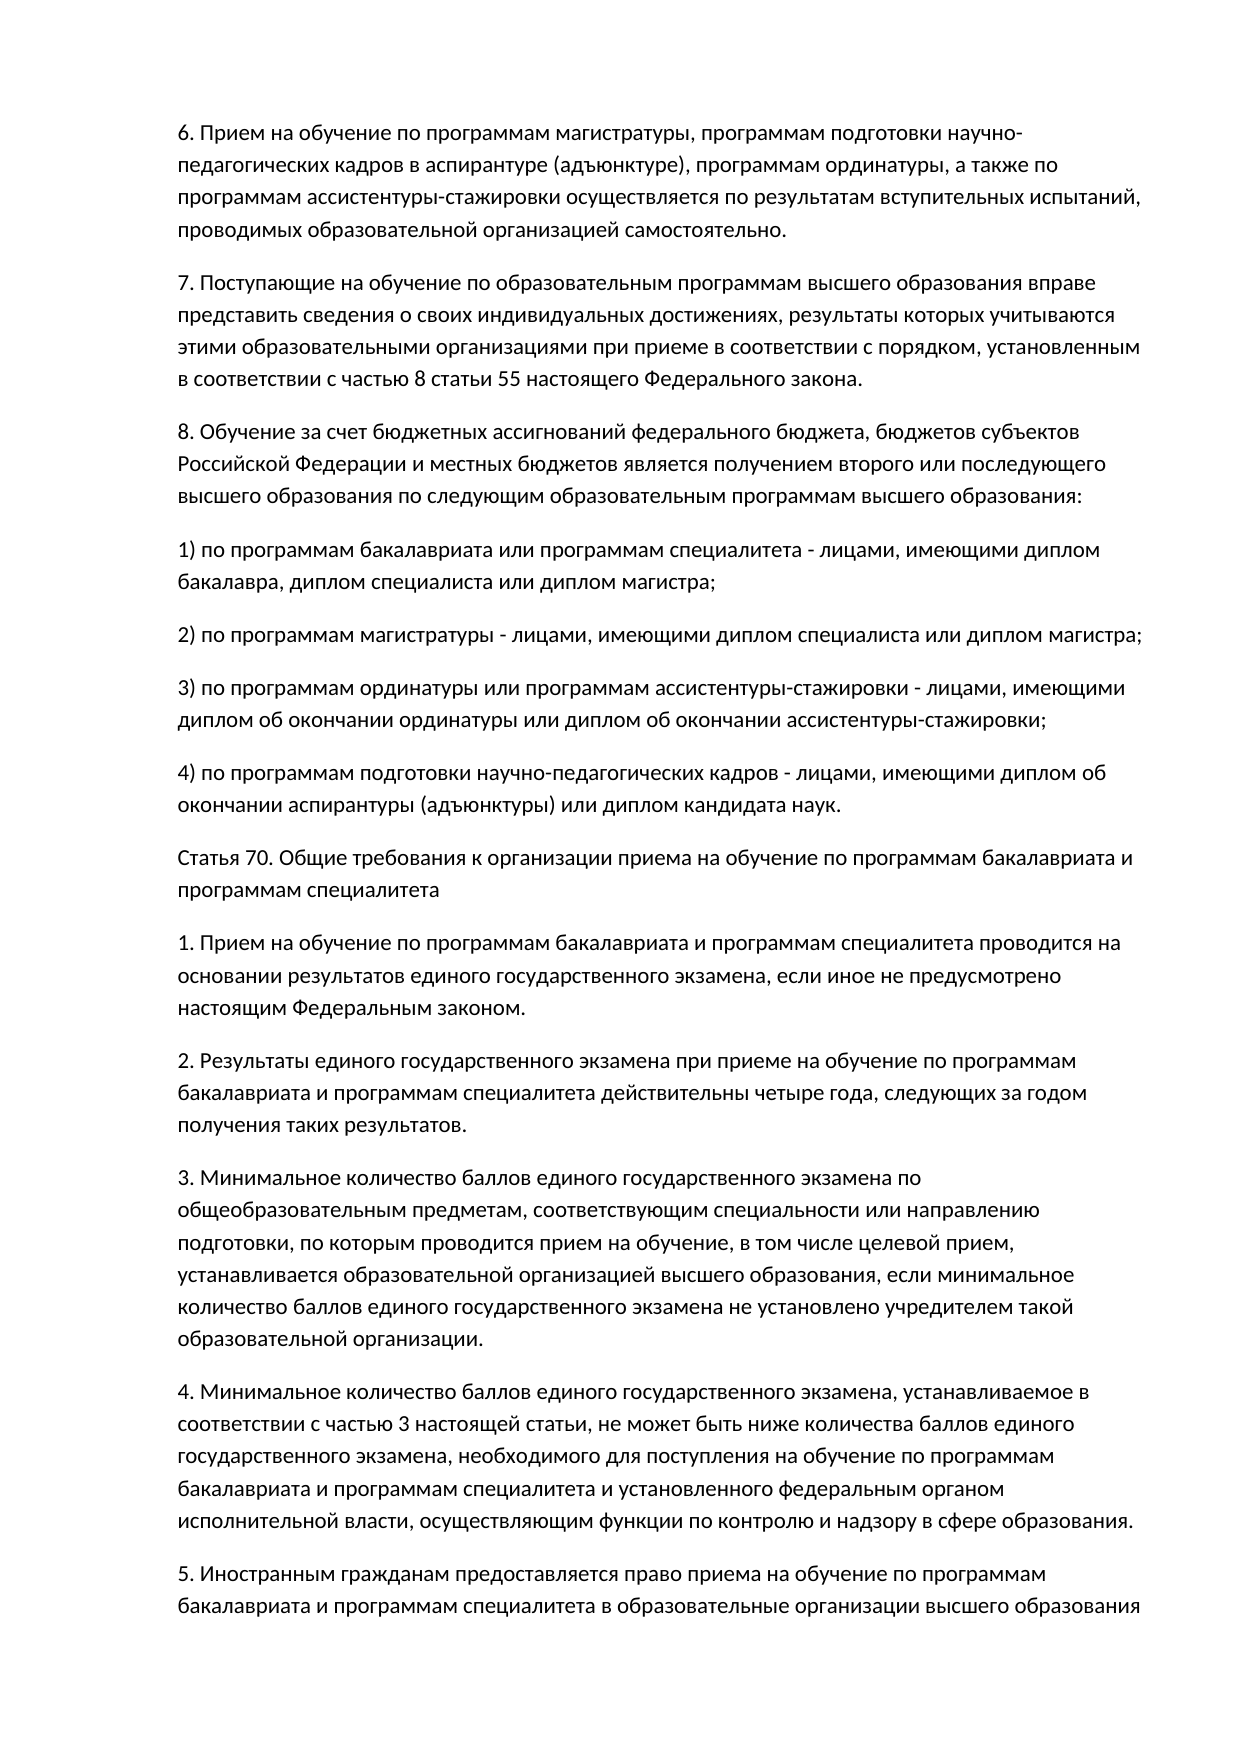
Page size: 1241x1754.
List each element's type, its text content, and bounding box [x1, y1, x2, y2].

text 6. Прием на обучение по программам магистратуры, программам подготовки научно-педагогических кадров в аспирантуре (адъюнктуре), программам ординатуры, а также по программам ассистентуры-стажировки осуществляется по результатам вступительных испытаний, проводимых образовательной организацией самостоятельно. [177, 118, 1152, 243]
text Статья 70. Общие требования к организации приема на обучение по программам бакалавриата и программам специалитета [177, 843, 1152, 903]
text 2) по программам магистратуры - лицами, имеющими диплом специалиста или диплом магистра; [177, 620, 1152, 648]
text 4. Минимальное количество баллов единого государственного экзамена, устанавливаемое в соответствии с частью 3 настоящей статьи, не может быть ниже количества баллов единого государственного экзамена, необходимого для поступления на обучение по программам бакалавриата и программам специалитета и установленного федеральным органом исполнительной власти, осуществляющим функции по контролю и надзору в сфере образования. [177, 1377, 1152, 1534]
text 3. Минимальное количество баллов единого государственного экзамена по общеобразовательным предметам, соответствующим специальности или направлению подготовки, по которым проводится прием на обучение, в том числе целевой прием, устанавливается образовательной организацией высшего образования, если минимальное количество баллов единого государственного экзамена не установлено учредителем такой образовательной организации. [177, 1163, 1152, 1352]
text 4) по программам подготовки научно-педагогических кадров - лицами, имеющими диплом об окончании аспирантуры (адъюнктуры) или диплом кандидата наук. [177, 758, 1152, 818]
text 3) по программам ординатуры или программам ассистентуры-стажировки - лицами, имеющими диплом об окончании ординатуры или диплом об окончании ассистентуры-стажировки; [177, 673, 1152, 733]
text 8. Обучение за счет бюджетных ассигнований федерального бюджета, бюджетов субъектов Российской Федерации и местных бюджетов является получением второго или последующего высшего образования по следующим образовательным программам высшего образования: [177, 417, 1152, 510]
text 1. Прием на обучение по программам бакалавриата и программам специалитета проводится на основании результатов единого государственного экзамена, если иное не предусмотрено настоящим Федеральным законом. [177, 928, 1152, 1021]
text 2. Результаты единого государственного экзамена при приеме на обучение по программам бакалавриата и программам специалитета действительны четыре года, следующих за годом получения таких результатов. [177, 1046, 1152, 1138]
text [177, 1559, 1152, 1619]
text 1) по программам бакалавриата или программам специалитета - лицами, имеющими диплом бакалавра, диплом специалиста или диплом магистра; [177, 535, 1152, 595]
text 7. Поступающие на обучение по образовательным программам высшего образования вправе представить сведения о своих индивидуальных достижениях, результаты которых учитываются этими образовательными организациями при приеме в соответствии с порядком, установленным в соответствии с частью 8 статьи 55 настоящего Федерального закона. [177, 268, 1152, 392]
